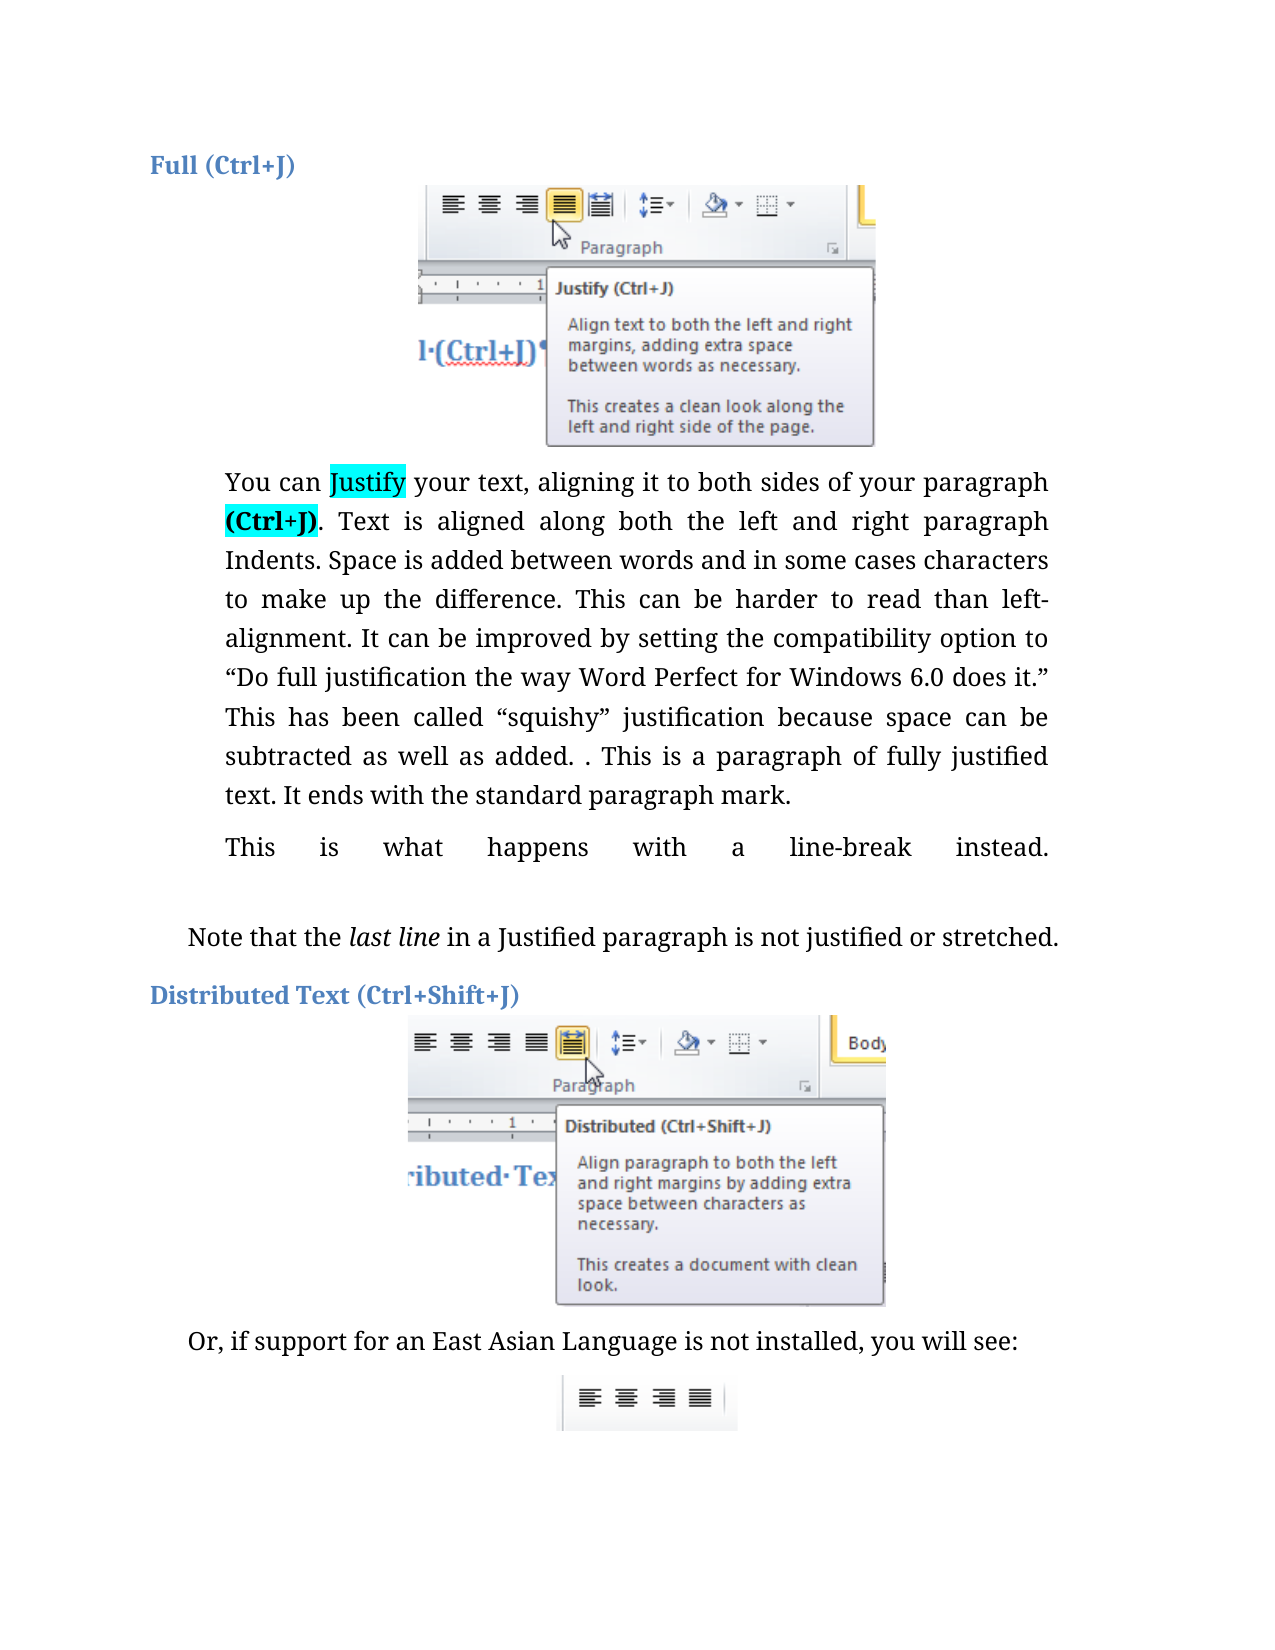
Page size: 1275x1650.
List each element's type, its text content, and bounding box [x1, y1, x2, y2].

text Or, if support for an East Asian Language is not installed, you will see: [187, 1324, 1106, 1358]
text This is what happens with a line-break instead. [225, 829, 1050, 902]
picture [418, 185, 876, 447]
picture [556, 1375, 738, 1431]
text Note that the last line in a Justified paragraph is not justified or stretched. [187, 920, 1106, 954]
picture [407, 1015, 886, 1307]
text You can Justify your text, aligning it to both sides of your paragraph (Ctrl+J). Text is aligned along both the left and right paragraph Indents. Space is added between words and in some cases characters to make up the difference. This can be harder to read than left-alignment. It can be improved by setting the compatibility option to “Do full justification the way Word Perfect for Windows 6.0 does it.” This has been called “squishy” justification because space can be subtracted as well as added. . This is a paragraph of fully justified text. It ends with the standard paragraph mark. [225, 464, 1050, 812]
subtitle Distributed Text (Ctrl+Shift+J) [150, 980, 1125, 1011]
subtitle Full (Ctrl+J) [150, 150, 1125, 181]
